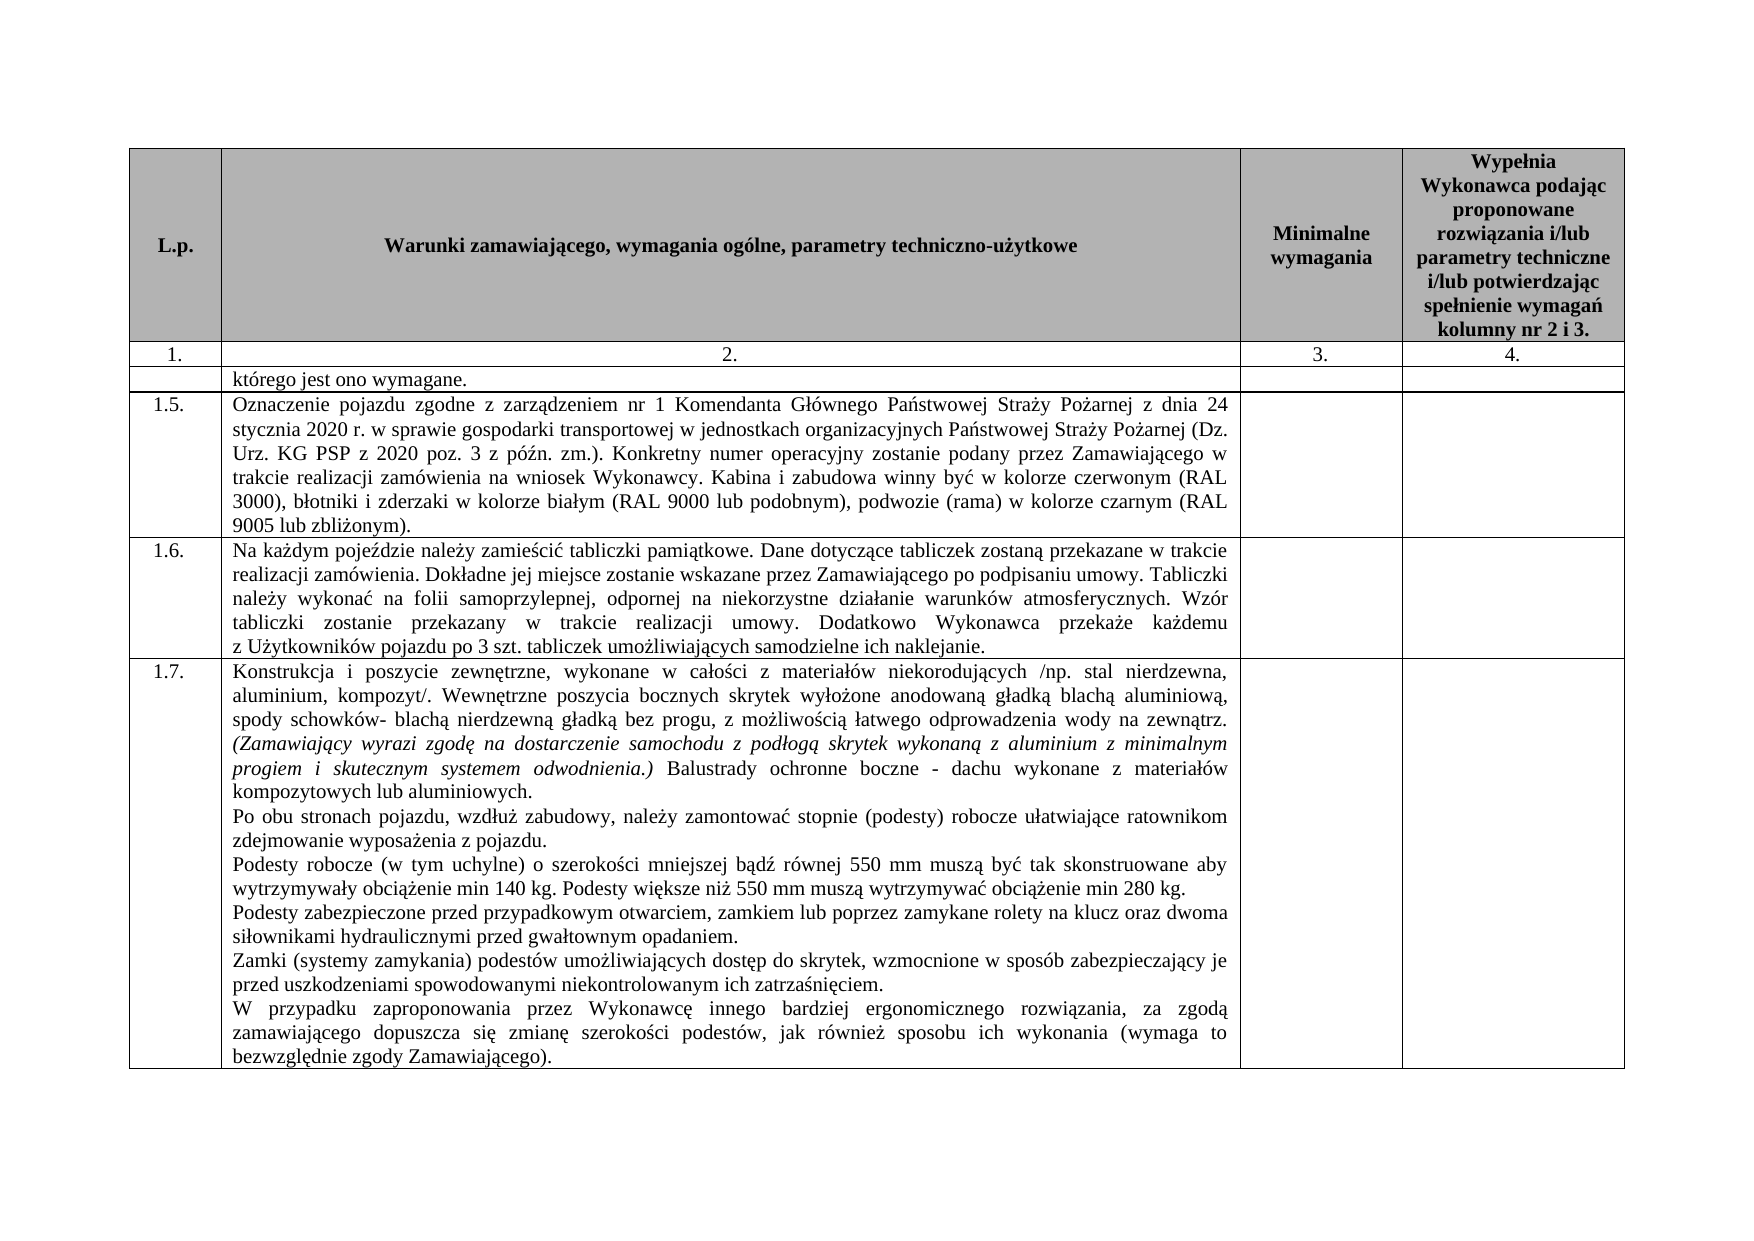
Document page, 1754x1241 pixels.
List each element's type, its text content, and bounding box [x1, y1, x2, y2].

table_cell [1403, 367, 1624, 391]
table_cell [1241, 659, 1402, 1068]
table_cell [1403, 342, 1624, 366]
table_cell [1241, 538, 1402, 658]
table_cell [1403, 659, 1624, 1068]
table_cell [1241, 367, 1402, 391]
table_header Warunki zamawiającego, wymagania ogólne, parametry techniczno-użytkowe [222, 149, 1240, 341]
table_cell [130, 342, 221, 366]
table_cell [130, 659, 221, 1068]
table_cell Na każdym pojeździe należy zamieścić tabliczki pamiątkowe. Dane dotyczące tabliczek zostaną przekazane w trakcie realizacji zamówienia. Dokładne jej miejsce zostanie wskazane przez Zamawiającego po podpisaniu umowy. Tabliczki należy wykonać na folii samoprzylepnej, odpornej na niekorzystne działanie warunków atmosferycznych. Wzór tabliczki zostanie przekazany w trakcie realizacji umowy. Dodatkowo Wykonawca przekaże każdemu z Użytkowników pojazdu po 3 szt. tabliczek umożliwiających samodzielne ich naklejanie. [222, 538, 1240, 658]
table_cell [130, 538, 221, 658]
table_cell [1241, 342, 1402, 366]
table_cell [130, 367, 221, 391]
table_cell [1403, 538, 1624, 658]
table_cell [1241, 393, 1402, 537]
table_cell [1403, 393, 1624, 537]
table_cell [130, 393, 221, 537]
table_header Minimalne wymagania [1241, 149, 1402, 341]
table_cell Oznaczenie pojazdu zgodne z zarządzeniem nr 1 Komendanta Głównego Państwowej Straży Pożarnej z dnia 24 stycznia 2020 r. w sprawie gospodarki transportowej w jednostkach organizacyjnych Państwowej Straży Pożarnej (Dz. Urz. KG PSP z 2020 poz. 3 z późn. zm.). Konkretny numer operacyjny zostanie podany przez Zamawiającego w trakcie realizacji zamówienia na wniosek Wykonawcy. Kabina i zabudowa winny być w kolorze czerwonym (RAL 3000), błotniki i zderzaki w kolorze białym (RAL 9000 lub podobnym), podwozie (rama) w kolorze czarnym (RAL 9005 lub zbliżonym). [222, 393, 1240, 537]
table_header Wypełnia Wykonawca podając proponowane rozwiązania i/lub parametry techniczne i/lub potwierdzając spełnienie wymagań kolumny nr 2 i 3. [1403, 149, 1624, 341]
table_cell [222, 342, 1240, 366]
table_header L.p. [130, 149, 221, 341]
